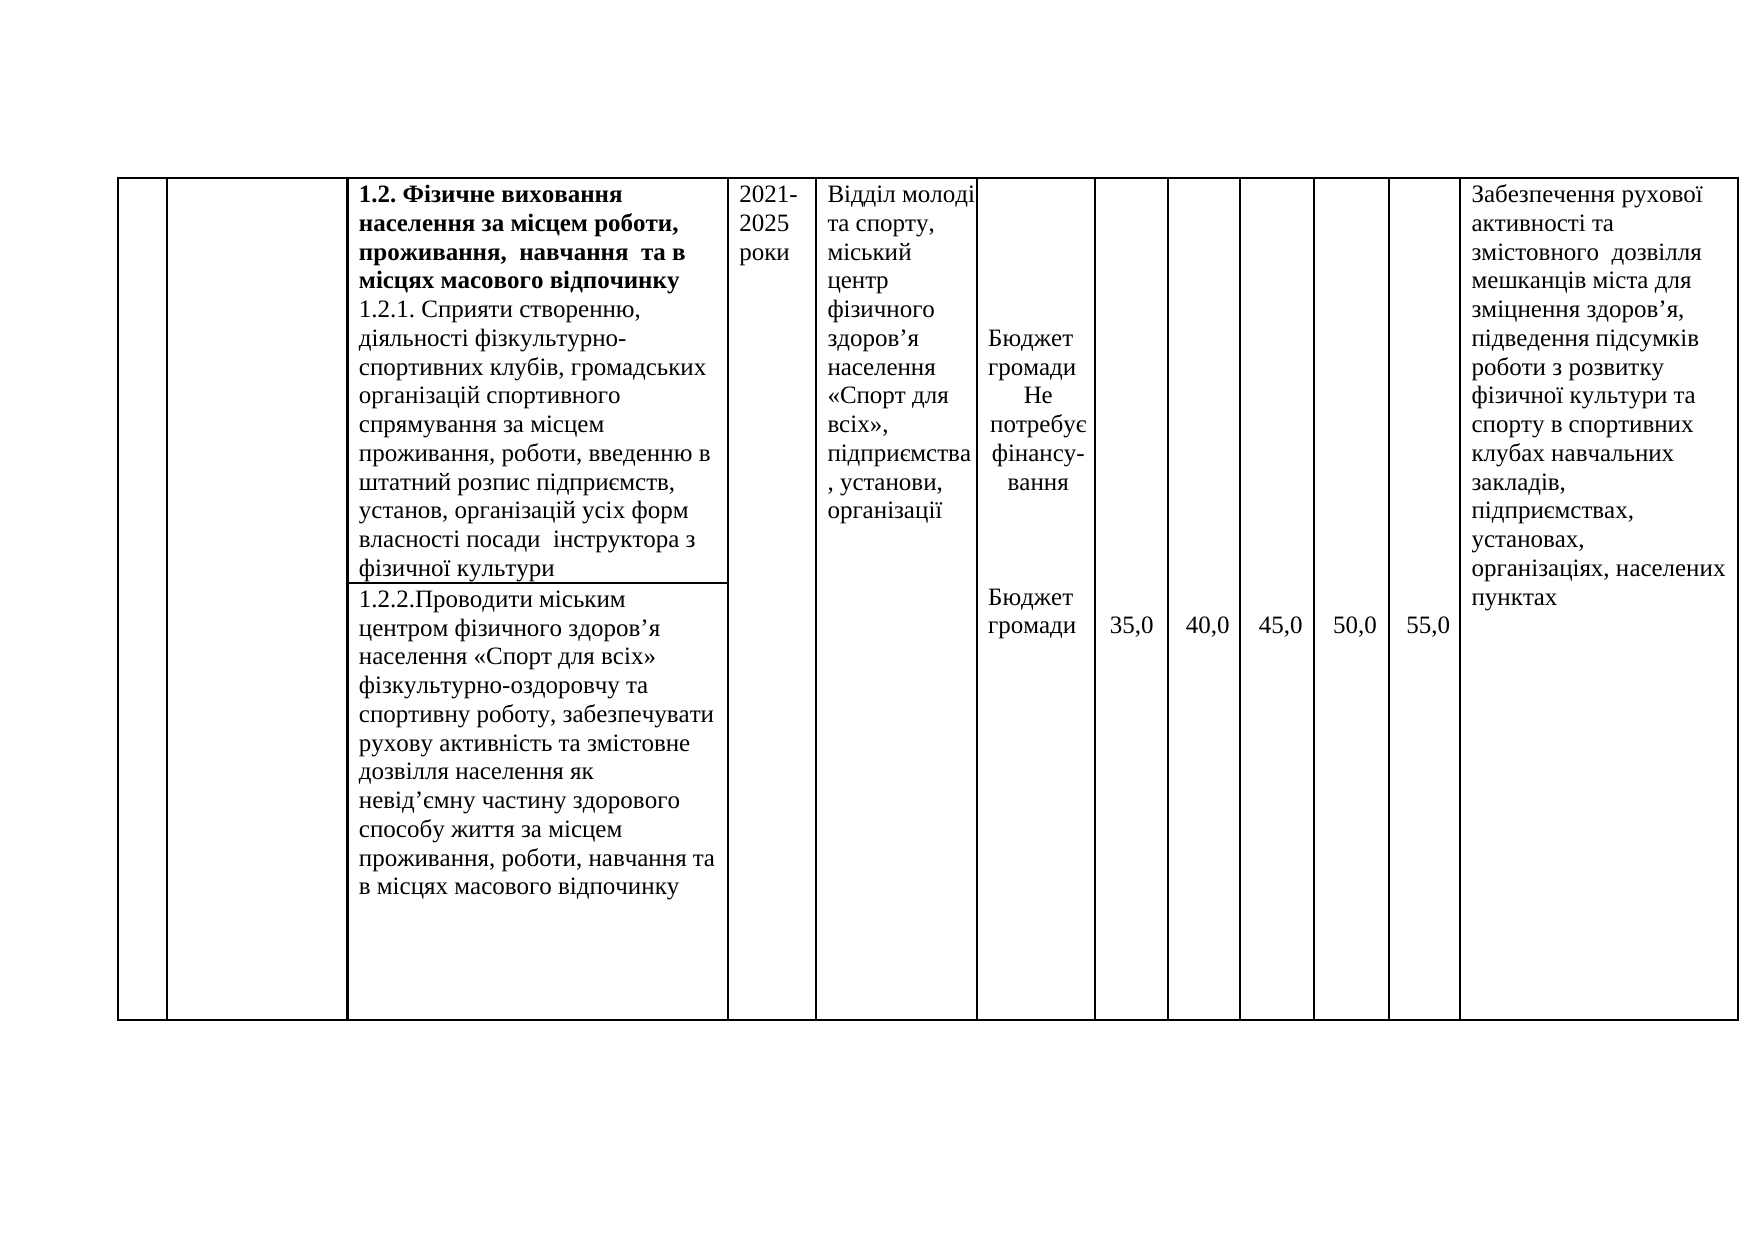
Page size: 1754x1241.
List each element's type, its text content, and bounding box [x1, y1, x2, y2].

table_cell 40,0 23,0 55,0 [1169, 179, 1239, 1019]
table_cell 35,0 20,0 50,0 [1096, 179, 1167, 1019]
table_cell 55,0 30,0 70,0 [1390, 179, 1459, 1019]
table_cell Відділ молоді та спорту, міський центр фізичного здоров’я населення «Спорт для всіх», підприємства, установи, організації [817, 179, 976, 1019]
table_cell Забезпечення рухової активності та змістовного дозвілля мешканців міста для зміцнення здоров’я, підведення підсумків роботи з розвитку фізичної культури та спорту в спортивних клубах навчальних закладів, підприємствах, установах, організаціях, населених пунктах [1461, 179, 1737, 1019]
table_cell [349, 584, 727, 1019]
table_cell 2021-2025 роки [729, 179, 815, 1019]
table_cell 1.2. Фізичне виховання населення за місцем роботи, проживання, навчання та в місцях масового відпочинку 1.2.1. Сприяти створенню, діяльності фізкультурно-спортивних клубів, громадських організацій спортивного спрямування за місцем проживання, роботи, введенню в штатний розпис підприємств, установ, організацій усіх форм власності посади інструктора з фізичної культури [349, 179, 727, 582]
table_cell 45,0 25.0 60,0 [1241, 179, 1313, 1019]
table_cell Бюджет громади Не потребує фінансу-вання Бюджет громади Бюджет громади Бюджет громади Бюджет громади Не потребує фінансу-вання [978, 179, 1094, 1019]
table_cell 50,0 27,0 65,0 [1315, 179, 1388, 1019]
table_cell [119, 179, 166, 1019]
